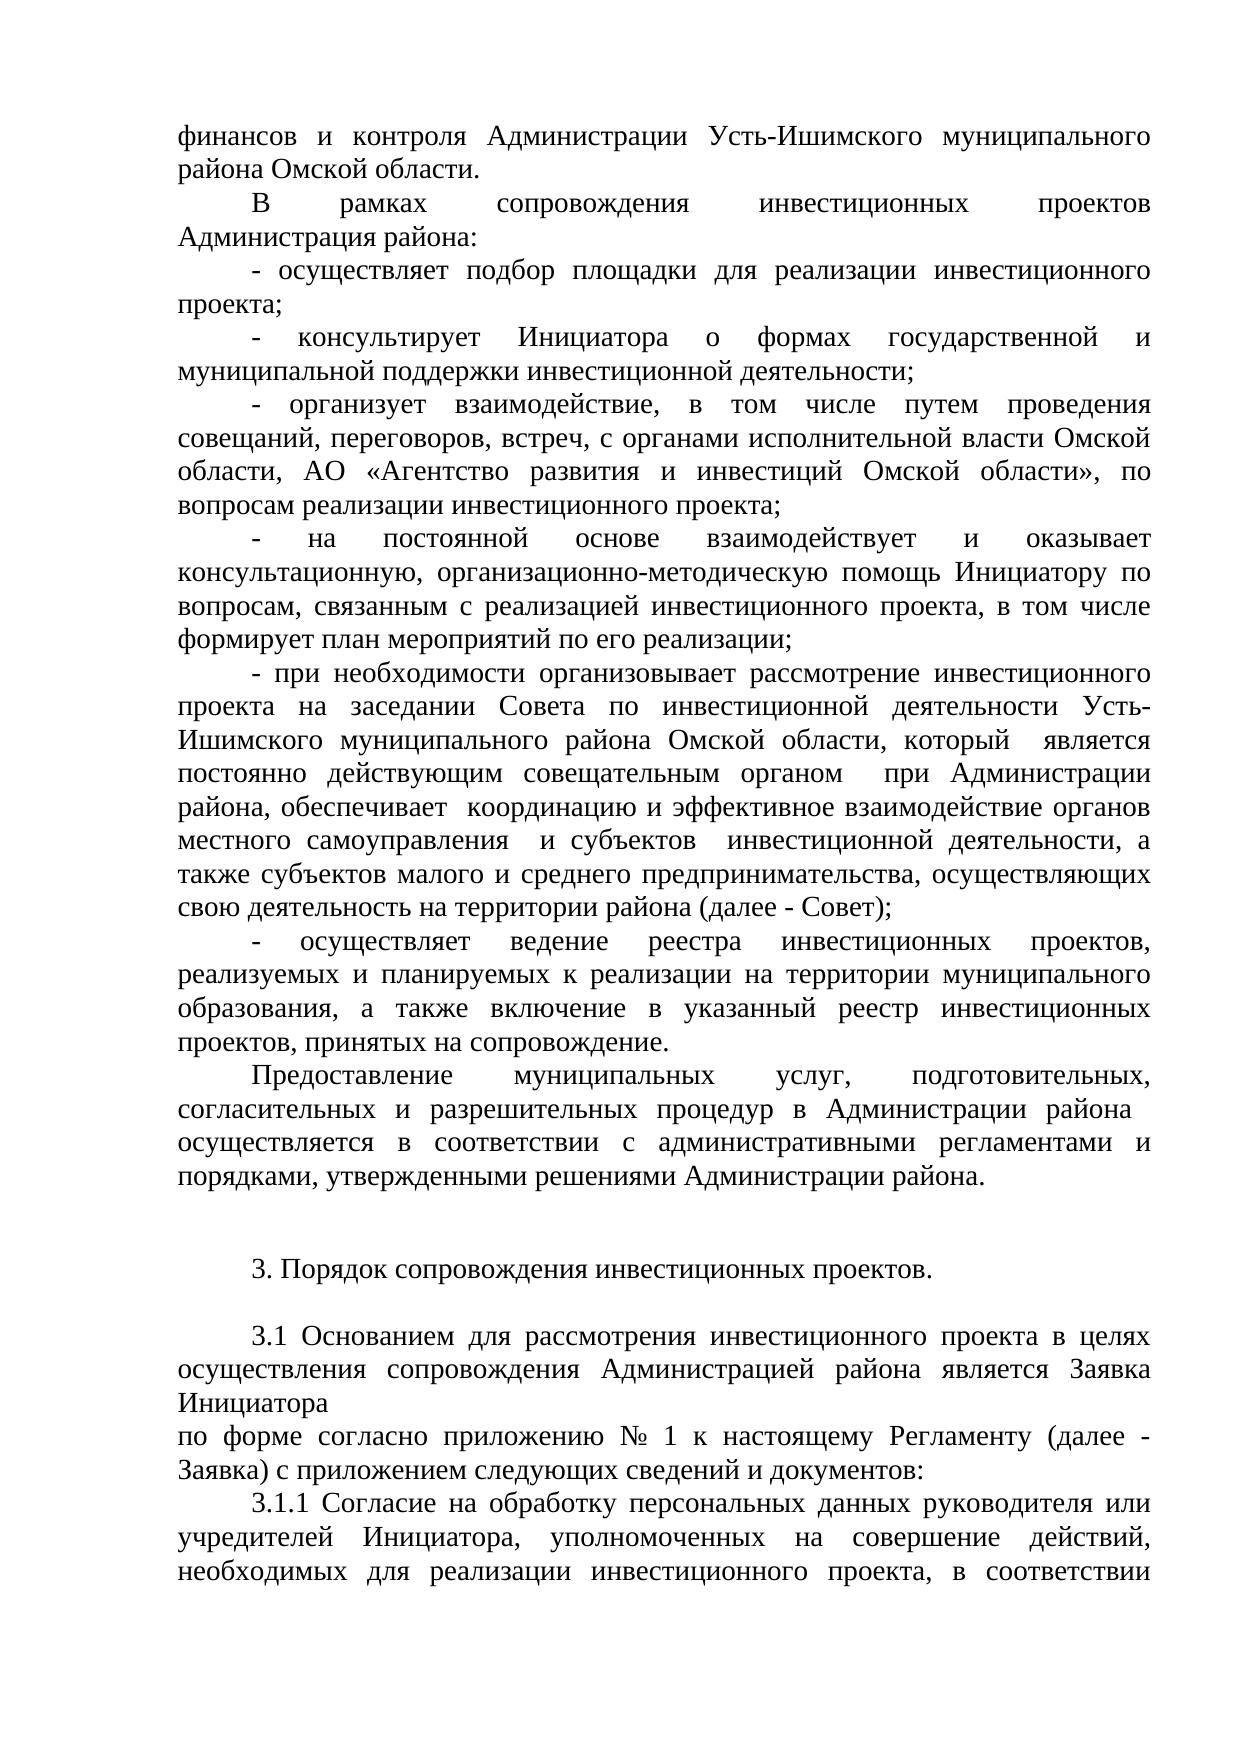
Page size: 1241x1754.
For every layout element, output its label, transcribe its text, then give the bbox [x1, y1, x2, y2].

text - консультирует Инициатора о формах государственной и муниципальной поддержки инвестиционной деятельности; [177, 319, 1152, 386]
text 3. Порядок сопровождения инвестиционных проектов. [177, 1251, 1152, 1284]
text 3.1 Основанием для рассмотрения инвестиционного проекта в целях осуществления сопровождения Администрацией района является Заявка Инициатора по форме согласно приложению № 1 к настоящему Регламенту (далее - Заявка) с приложением следующих сведений и документов: [177, 1318, 1152, 1486]
text В рамках сопровождения инвестиционных проектов Администрация района: [177, 185, 1152, 252]
text - осуществляет ведение реестра инвестиционных проектов, реализуемых и планируемых к реализации на территории муниципального образования, а также включение в указанный реестр инвестиционных проектов, принятых на сопровождение. [177, 923, 1152, 1057]
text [177, 118, 1152, 185]
text - при необходимости организовывает рассмотрение инвестиционного проекта на заседании Совета по инвестиционной деятельности Усть-Ишимского муниципального района Омской области, который является постоянно действующим совещательным органом при Администрации района, обеспечивает координацию и эффективное взаимодействие органов местного самоуправления и субъектов инвестиционной деятельности, а также субъектов малого и среднего предпринимательства, осуществляющих свою деятельность на территории района (далее - Совет); [177, 655, 1152, 923]
text - на постоянной основе взаимодействует и оказывает консультационную, организационно-методическую помощь Инициатору по вопросам, связанным с реализацией инвестиционного проекта, в том числе формирует план мероприятий по его реализации; [177, 521, 1152, 655]
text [177, 1486, 1152, 1586]
text Предоставление муниципальных услуг, подготовительных, согласительных и разрешительных процедур в Администрации района осуществляется в соответствии с административными регламентами и порядками, утвержденными решениями Администрации района. [177, 1057, 1152, 1191]
text - организует взаимодействие, в том числе путем проведения совещаний, переговоров, встреч, с органами исполнительной власти Омской области, АО «Агентство развития и инвестиций Омской области», по вопросам реализации инвестиционного проекта; [177, 386, 1152, 521]
text - осуществляет подбор площадки для реализации инвестиционного проекта; [177, 252, 1152, 319]
